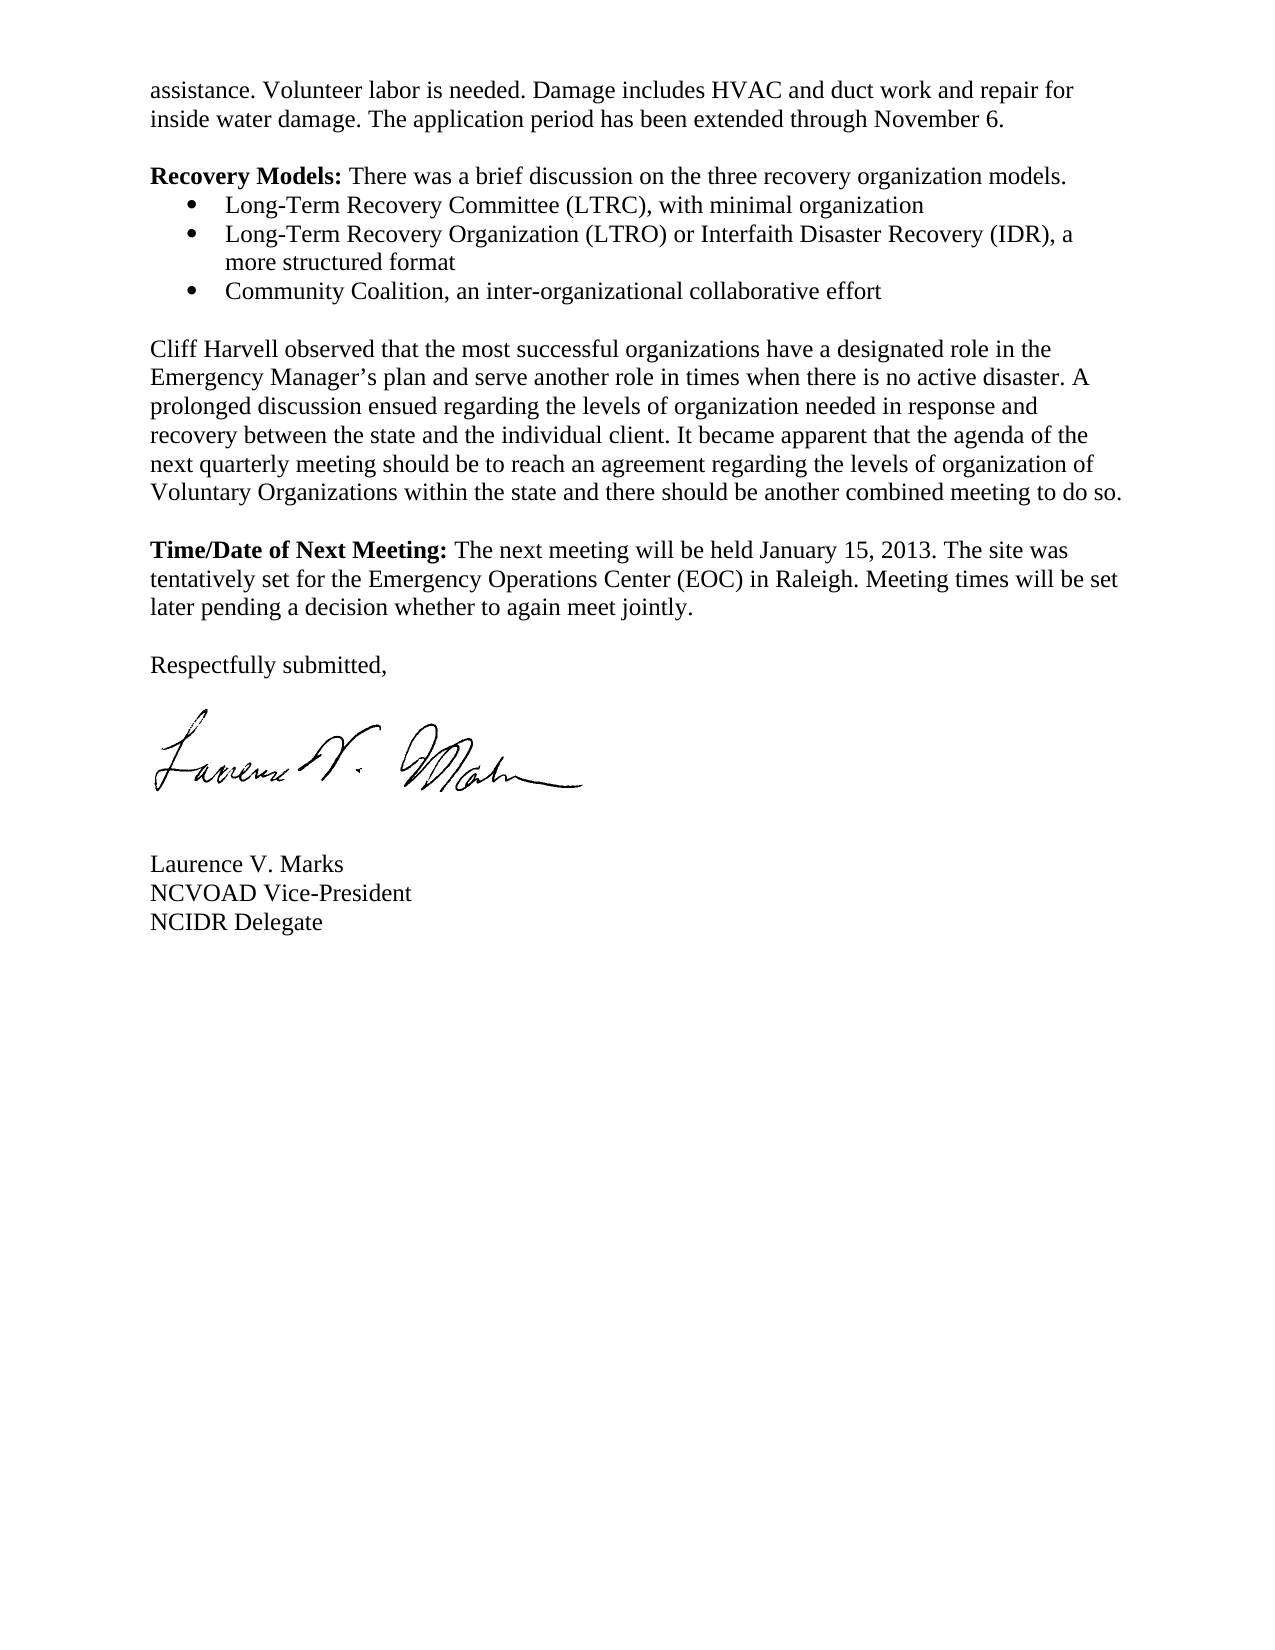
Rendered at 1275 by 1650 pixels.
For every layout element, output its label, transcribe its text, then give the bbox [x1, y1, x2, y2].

list Long-Term Recovery Committee (LTRC), with minimal organization [187, 190, 1125, 219]
text Time/Date of Next Meeting: The next meeting will be held January 15, 2013. The site was tentatively set for the Emergency Operations Center (EOC) in Raleigh. Meeting times will be set later pending a decision whether to again meet jointly. [150, 535, 1125, 621]
text NCIDR Delegate [150, 907, 1125, 936]
text Cliff Harvell observed that the most successful organizations have a designated role in the Emergency Manager’s plan and serve another role in times when there is no active disaster. A prolonged discussion ensued regarding the levels of organization needed in response and recovery between the state and the individual client. It became apparent that the agenda of the next quarterly meeting should be to reach an agreement regarding the levels of organization of Voluntary Organizations within the state and there should be another combined meeting to do so. [150, 334, 1125, 506]
text NCVOAD Vice-President [150, 878, 1125, 907]
list Community Coalition, an inter-organizational collaborative effort [187, 276, 1125, 305]
text Laurence V. Marks [150, 849, 1125, 878]
list Long-Term Recovery Organization (LTRO) or Interfaith Disaster Recovery (IDR), a more structured format [187, 219, 1125, 276]
picture [150, 707, 586, 792]
text Respectfully submitted, [150, 650, 1125, 679]
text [150, 75, 1125, 132]
text Recovery Models: There was a brief discussion on the three recovery organization models. [150, 161, 1125, 190]
